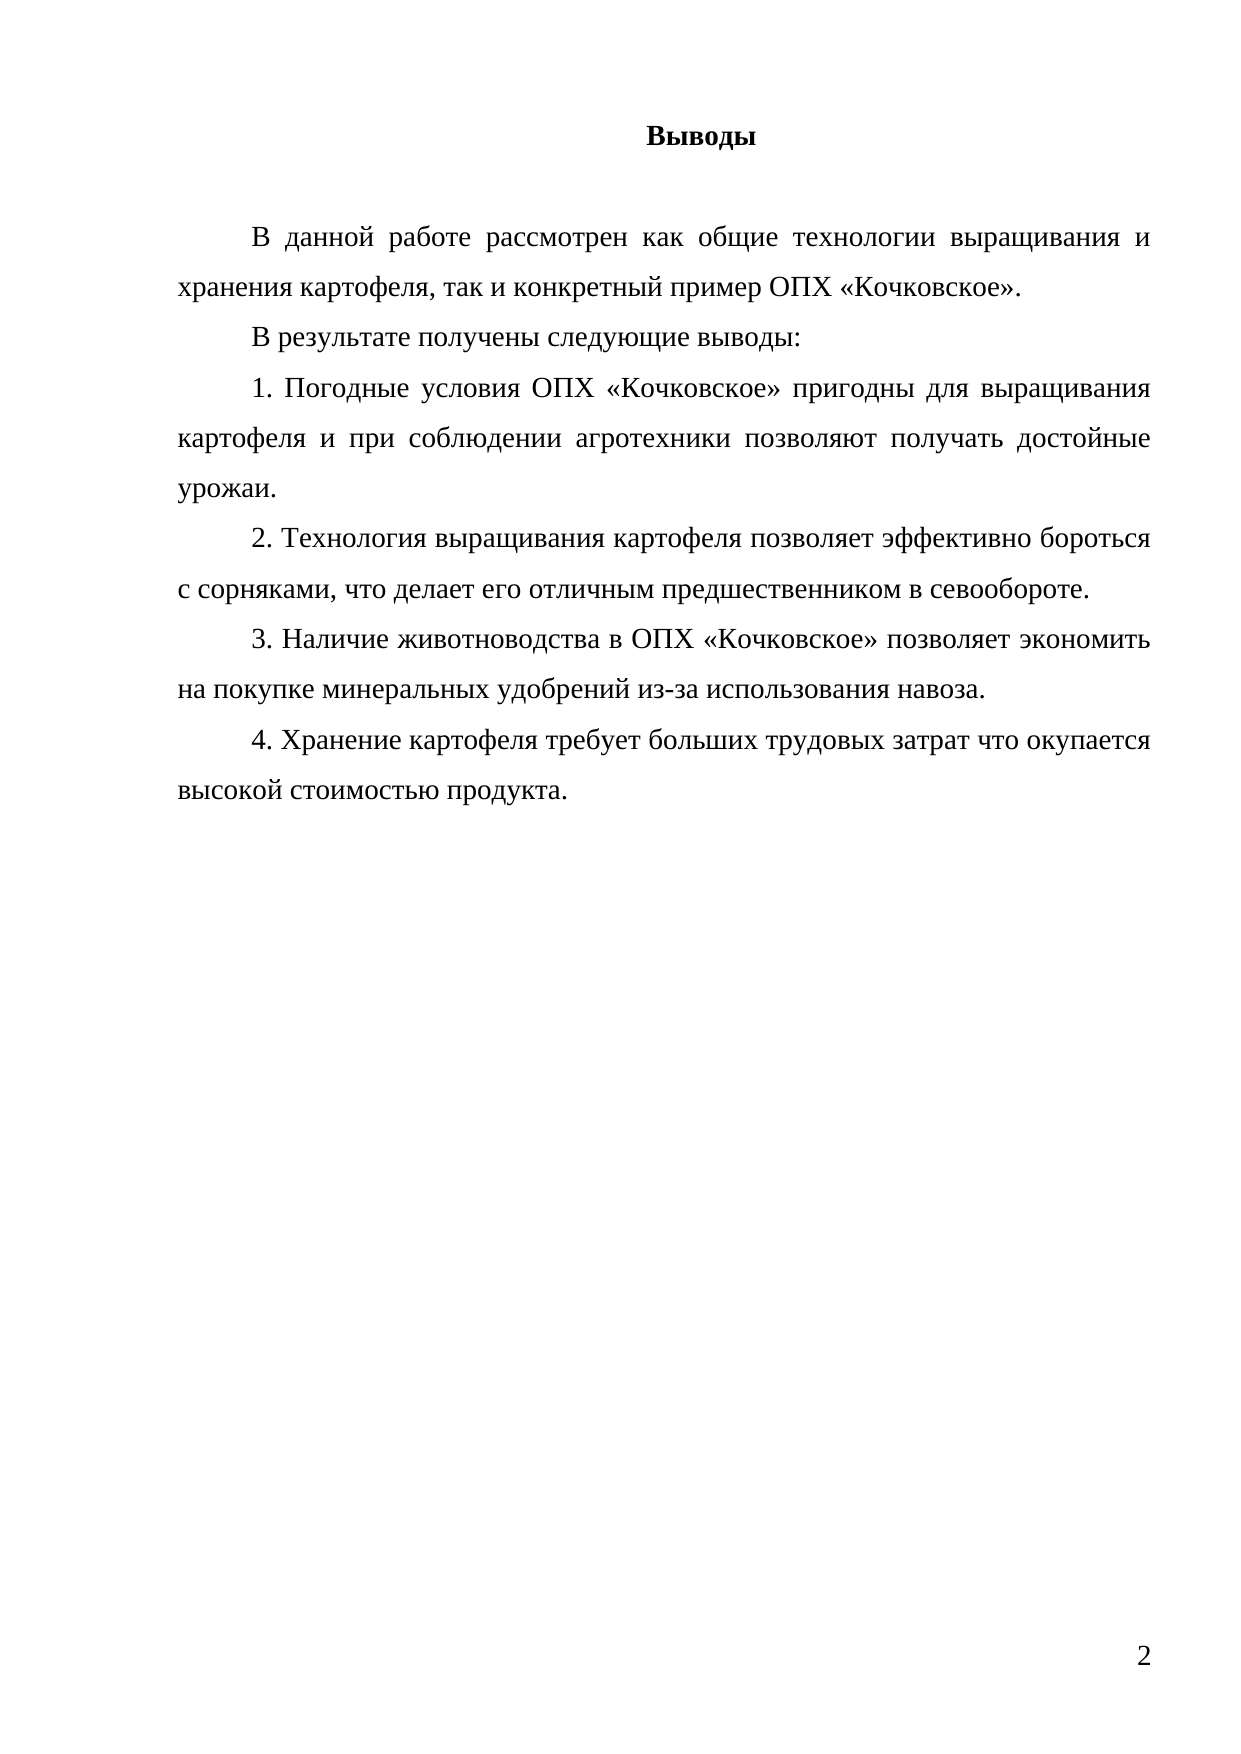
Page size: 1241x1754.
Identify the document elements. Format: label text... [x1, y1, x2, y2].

text 4. Хранение картофеля требует больших трудовых затрат что окупается высокой стоимостью продукта. [177, 722, 1152, 806]
text В результате получены следующие выводы: [177, 319, 1152, 353]
text Выводы [177, 118, 1152, 152]
text 2. Технология выращивания картофеля позволяет эффективно бороться с сорняками, что делает его отличным предшественником в севообороте. [177, 521, 1152, 604]
text В данной работе рассмотрен как общие технологии выращивания и хранения картофеля, так и конкретный пример ОПХ «Кочковское». [177, 219, 1152, 303]
text 3. Наличие животноводства в ОПХ «Кочковское» позволяет экономить на покупке минеральных удобрений из-за использования навоза. [177, 621, 1152, 705]
text 1. Погодные условия ОПХ «Кочковское» пригодны для выращивания картофеля и при соблюдении агротехники позволяют получать достойные урожаи. [177, 370, 1152, 504]
